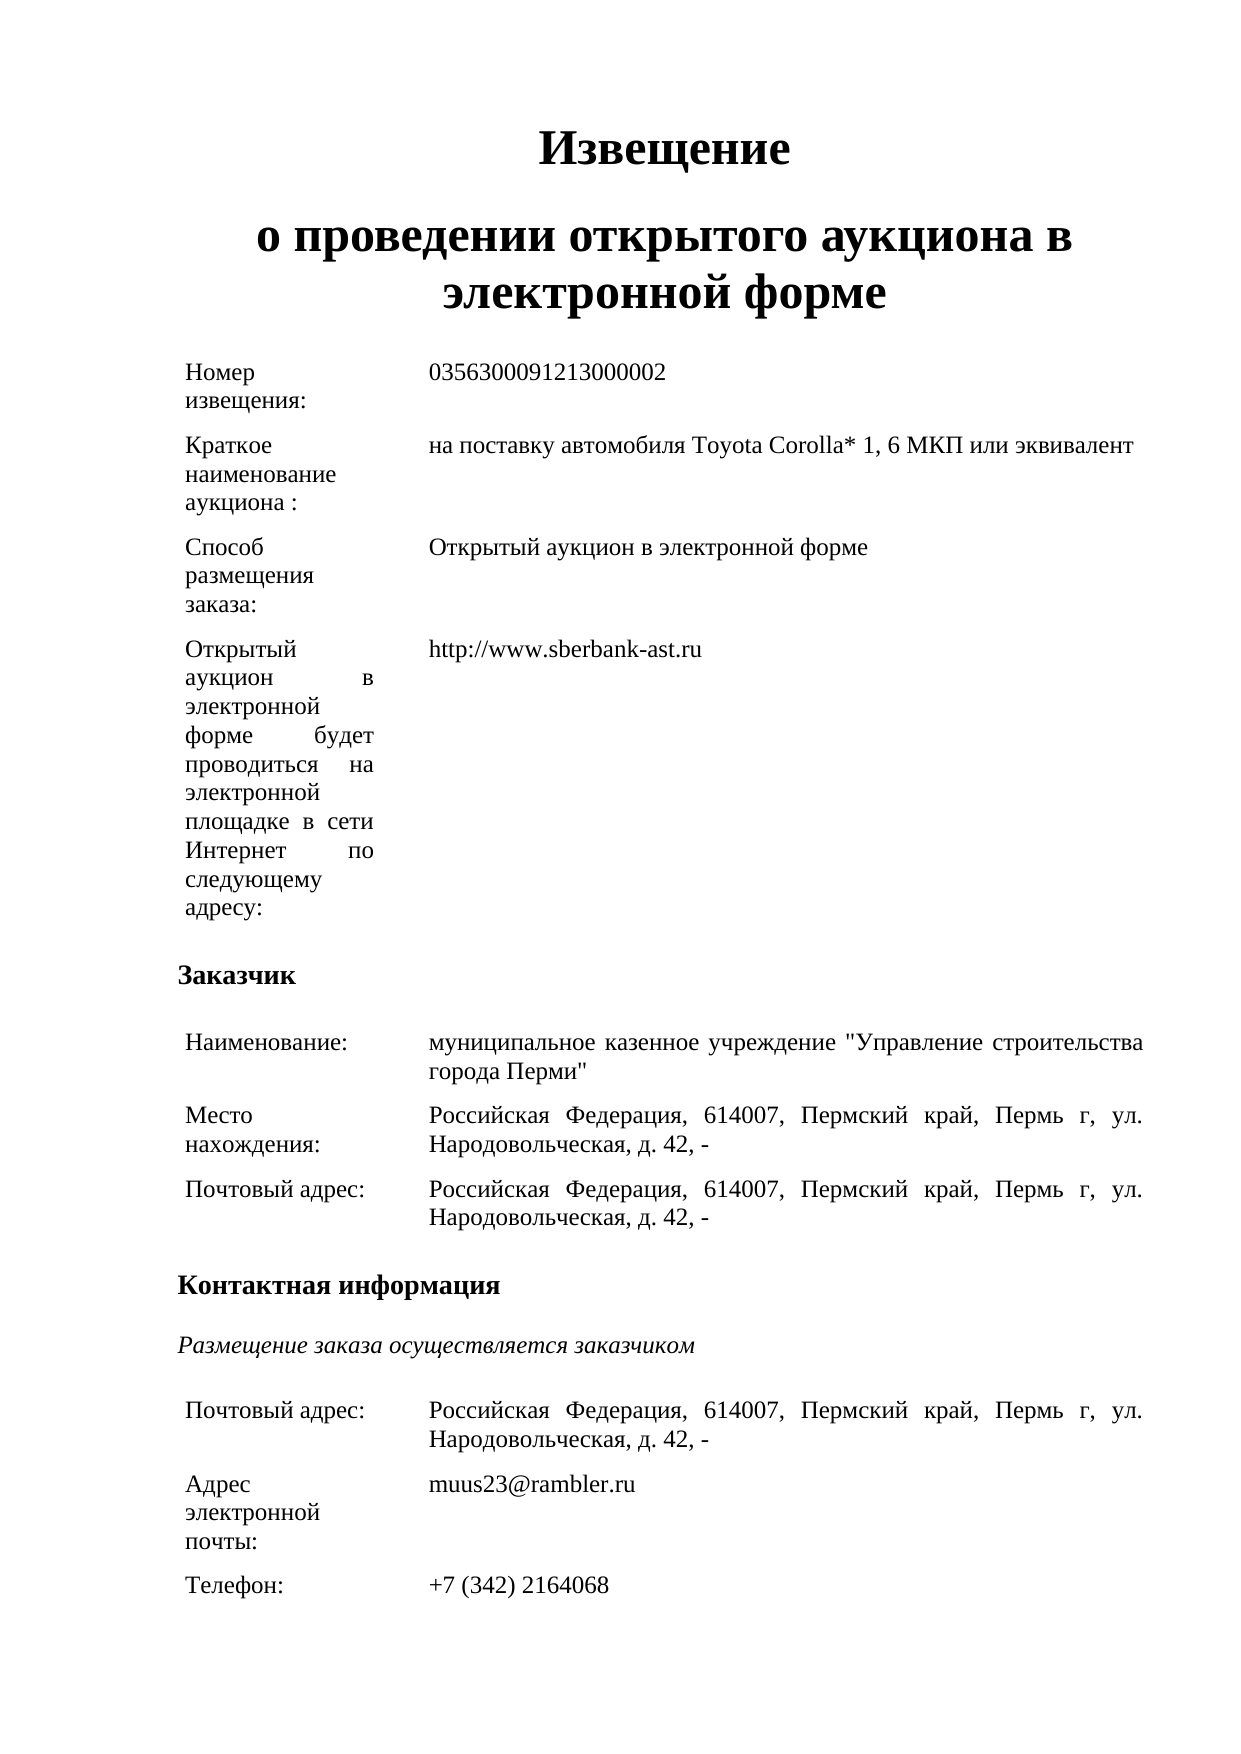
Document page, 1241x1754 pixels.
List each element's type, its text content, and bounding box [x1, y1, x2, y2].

text Извещение [177, 118, 1152, 176]
table_cell Адрес электронной почты: [177, 1461, 421, 1563]
table_header Номер извещения: [177, 349, 421, 422]
table_cell Краткое наименование аукциона : [177, 422, 421, 524]
text о проведении открытого аукциона в электронной форме [177, 205, 1152, 320]
text Заказчик [177, 958, 1152, 991]
table_header Наименование: [177, 1020, 421, 1093]
table_header муниципальное казенное учреждение "Управление строительства города Перми" [421, 1020, 1152, 1093]
table_header Почтовый адрес: [177, 1388, 421, 1461]
table_cell Российская Федерация, 614007, Пермский край, Пермь г, ул. Народовольческая, д. 42, - [421, 1166, 1152, 1239]
table_cell Место нахождения: [177, 1093, 421, 1166]
table_cell Почтовый адрес: [177, 1166, 421, 1239]
table_cell Открытый аукцион в электронной форме будет проводиться на электронной площадке в сети Интернет по следующему адресу: [177, 626, 421, 929]
table_cell Телефон: [177, 1563, 421, 1607]
table_cell Российская Федерация, 614007, Пермский край, Пермь г, ул. Народовольческая, д. 42, - [421, 1093, 1152, 1166]
table_cell +7 (342) 2164068 [421, 1563, 1152, 1607]
table_cell muus23@rambler.ru [421, 1461, 1152, 1563]
text Размещение заказа осуществляется заказчиком [177, 1330, 1152, 1358]
text Контактная информация [177, 1268, 1152, 1301]
table_cell на поставку автомобиля Toyota Corolla* 1, 6 МКП или эквивалент [421, 422, 1152, 524]
table_cell http://www.sberbank-ast.ru [421, 626, 1152, 929]
table_header Российская Федерация, 614007, Пермский край, Пермь г, ул. Народовольческая, д. 42, - [421, 1388, 1152, 1461]
table_cell Открытый аукцион в электронной форме [421, 524, 1152, 626]
table_header 0356300091213000002 [421, 349, 1152, 422]
table_cell Способ размещения заказа: [177, 524, 421, 626]
